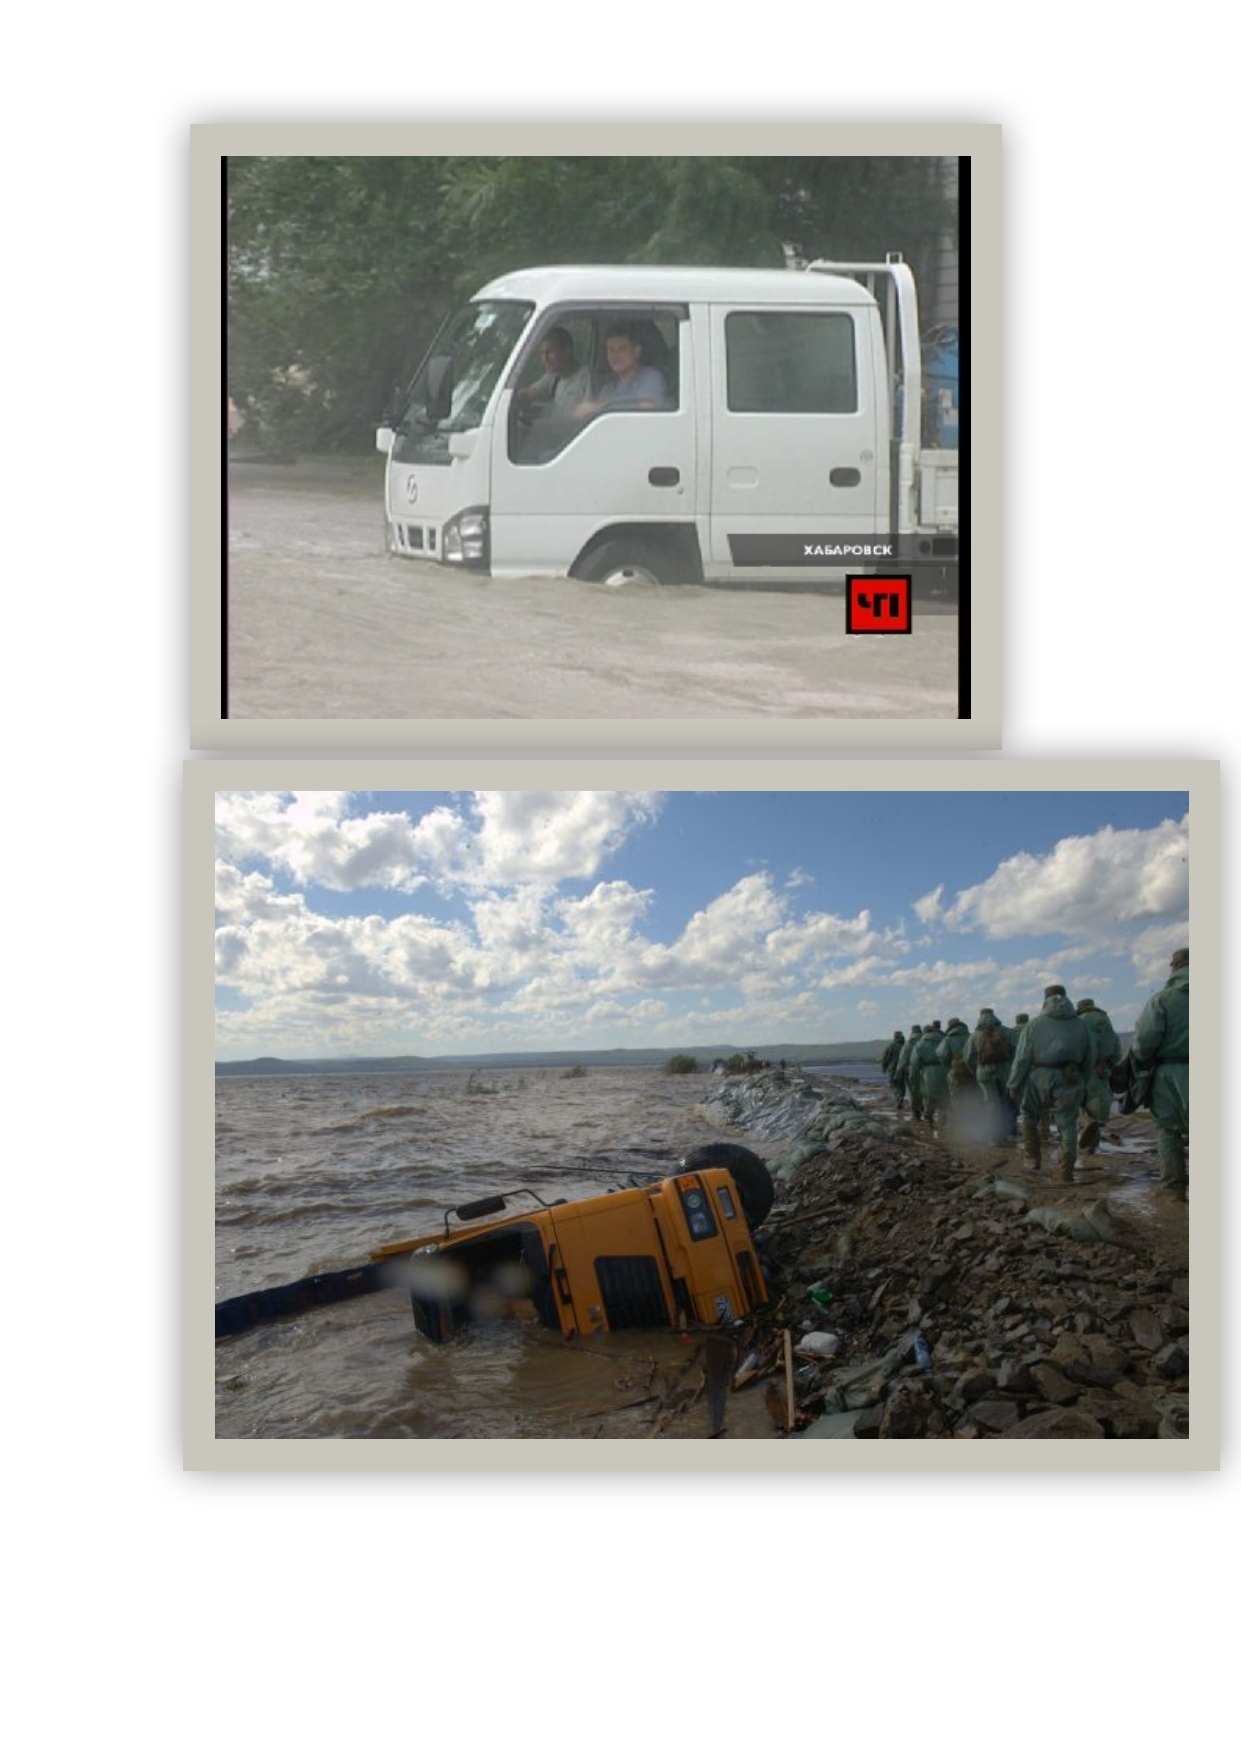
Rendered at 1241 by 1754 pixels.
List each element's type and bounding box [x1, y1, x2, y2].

picture [215, 791, 1189, 1439]
picture [221, 156, 971, 719]
